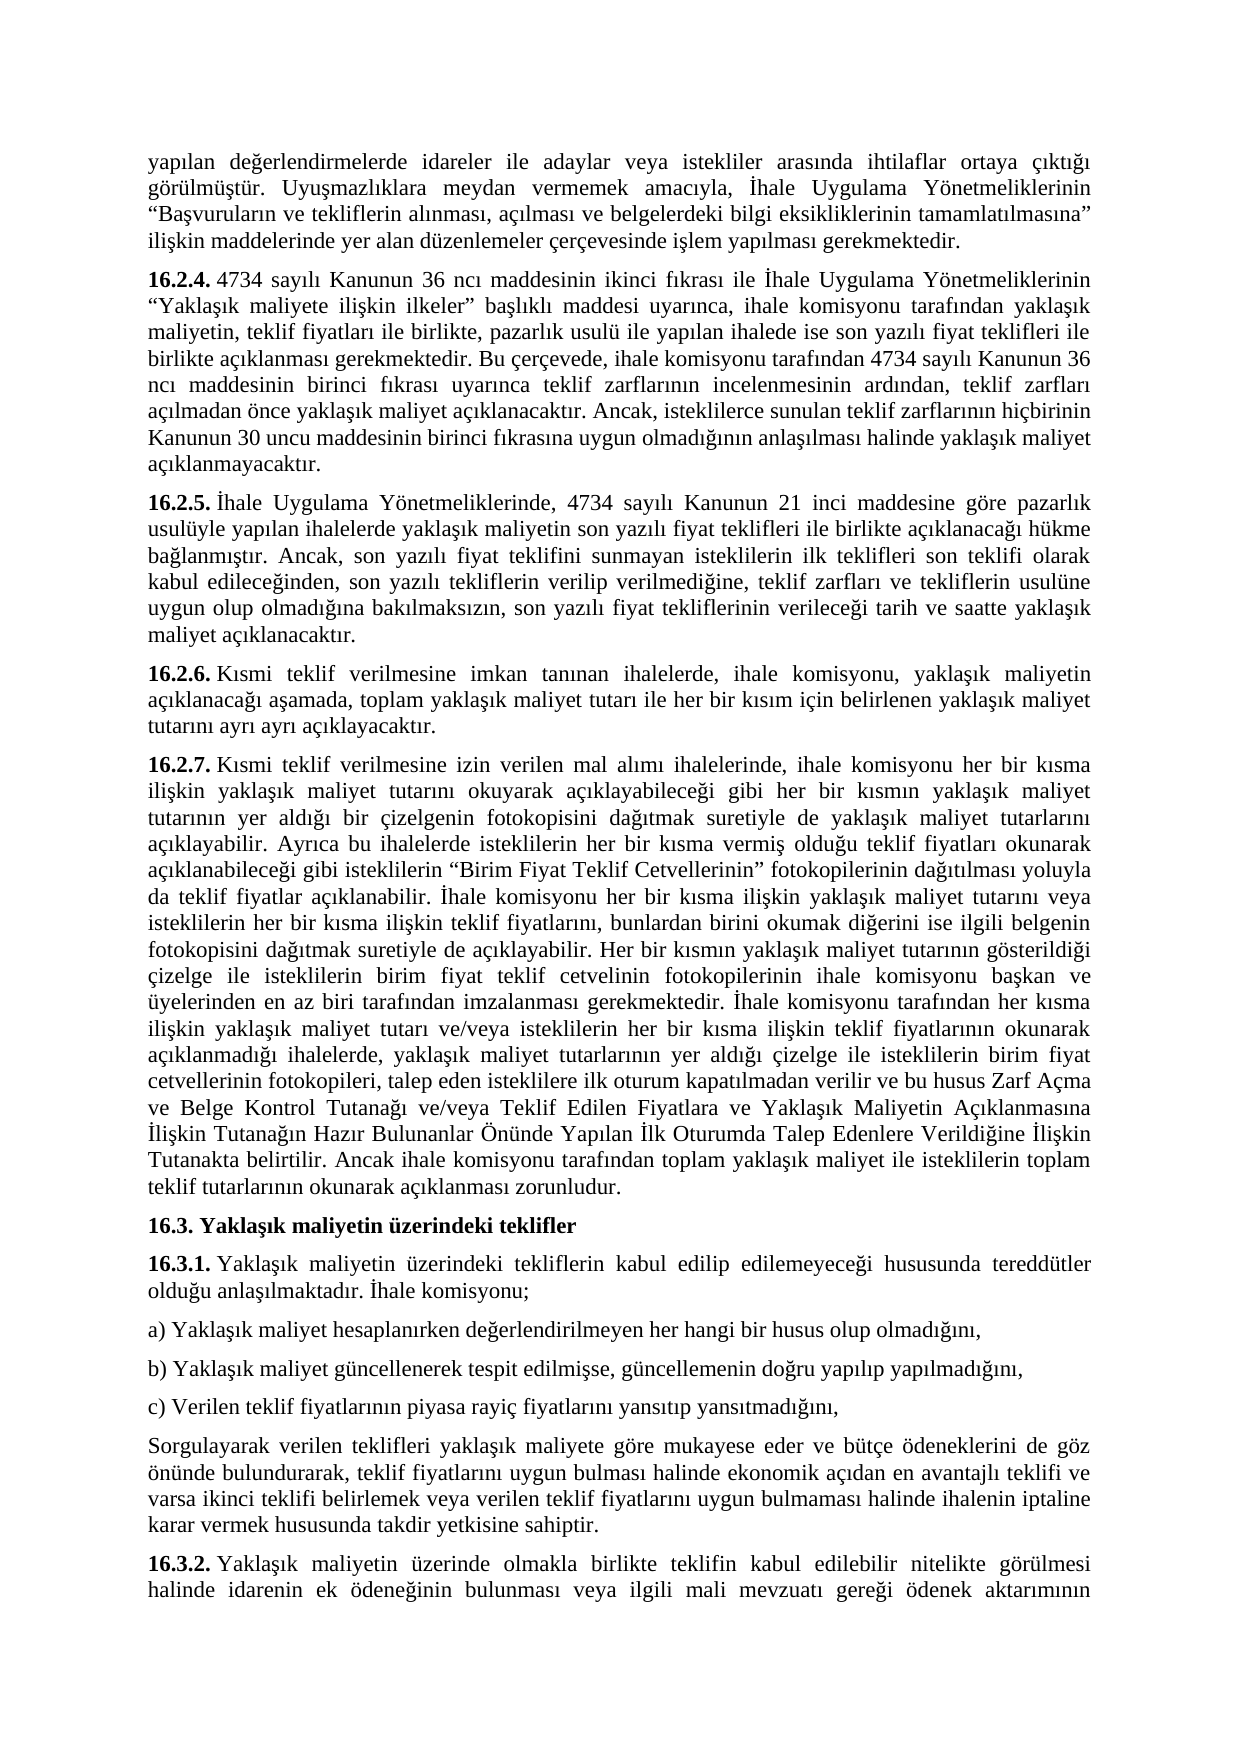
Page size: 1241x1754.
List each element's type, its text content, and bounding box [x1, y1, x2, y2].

text 16.2.6. Kısmi teklif verilmesine imkan tanınan ihalelerde, ihale komisyonu, yaklaşık maliyetin açıklanacağı aşamada, toplam yaklaşık maliyet tutarı ile her bir kısım için belirlenen yaklaşık maliyet tutarını ayrı ayrı açıklayacaktır. [148, 659, 1092, 739]
text Sorgulayarak verilen teklifleri yaklaşık maliyete göre mukayese eder ve bütçe ödeneklerini de göz önünde bulundurarak, teklif fiyatlarını uygun bulması halinde ekonomik açıdan en avantajlı teklifi ve varsa ikinci teklifi belirlemek veya verilen teklif fiyatlarını uygun bulmaması halinde ihalenin iptaline karar vermek hususunda takdir yetkisine sahiptir. [148, 1432, 1092, 1538]
text 16.3. Yaklaşık maliyetin üzerindeki teklifler [148, 1212, 1092, 1238]
text 16.3.1. Yaklaşık maliyetin üzerindeki tekliflerin kabul edilip edilemeyeceği hususunda tereddütler olduğu anlaşılmaktadır. İhale komisyonu; [148, 1251, 1092, 1303]
text 16.2.5. İhale Uygulama Yönetmeliklerinde, 4734 sayılı Kanunun 21 inci maddesine göre pazarlık usulüyle yapılan ihalelerde yaklaşık maliyetin son yazılı fiyat teklifleri ile birlikte açıklanacağı hükme bağlanmıştır. Ancak, son yazılı fiyat teklifini sunmayan isteklilerin ilk teklifleri son teklifi olarak kabul edileceğinden, son yazılı tekliflerin verilip verilmediğine, teklif zarfları ve tekliflerin usulüne uygun olup olmadığına bakılmaksızın, son yazılı fiyat tekliflerinin verileceği tarih ve saatte yaklaşık maliyet açıklanacaktır. [148, 489, 1092, 647]
text b) Yaklaşık maliyet güncellenerek tespit edilmişse, güncellemenin doğru yapılıp yapılmadığını, [148, 1354, 1092, 1381]
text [148, 1550, 1092, 1603]
text c) Verilen teklif fiyatlarının piyasa rayiç fiyatlarını yansıtıp yansıtmadığını, [148, 1393, 1092, 1420]
text 16.2.7. Kısmi teklif verilmesine izin verilen mal alımı ihalelerinde, ihale komisyonu her bir kısma ilişkin yaklaşık maliyet tutarını okuyarak açıklayabileceği gibi her bir kısmın yaklaşık maliyet tutarının yer aldığı bir çizelgenin fotokopisini dağıtmak suretiyle de yaklaşık maliyet tutarlarını açıklayabilir. Ayrıca bu ihalelerde isteklilerin her bir kısma vermiş olduğu teklif fiyatları okunarak açıklanabileceği gibi isteklilerin “Birim Fiyat Teklif Cetvellerinin” fotokopilerinin dağıtılması yoluyla da teklif fiyatlar açıklanabilir. İhale komisyonu her bir kısma ilişkin yaklaşık maliyet tutarını veya isteklilerin her bir kısma ilişkin teklif fiyatlarını, bunlardan birini okumak diğerini ise ilgili belgenin fotokopisini dağıtmak suretiyle de açıklayabilir. Her bir kısmın yaklaşık maliyet tutarının gösterildiği çizelge ile isteklilerin birim fiyat teklif cetvelinin fotokopilerinin ihale komisyonu başkan ve üyelerinden en az biri tarafından imzalanması gerekmektedir. İhale komisyonu tarafından her kısma ilişkin yaklaşık maliyet tutarı ve/veya isteklilerin her bir kısma ilişkin teklif fiyatlarının okunarak açıklanmadığı ihalelerde, yaklaşık maliyet tutarlarının yer aldığı çizelge ile isteklilerin birim fiyat cetvellerinin fotokopileri, talep eden isteklilere ilk oturum kapatılmadan verilir ve bu husus Zarf Açma ve Belge Kontrol Tutanağı ve/veya Teklif Edilen Fiyatlara ve Yaklaşık Maliyetin Açıklanmasına İlişkin Tutanağın Hazır Bulunanlar Önünde Yapılan İlk Oturumda Talep Edenlere Verildiğine İlişkin Tutanakta belirtilir. Ancak ihale komisyonu tarafından toplam yaklaşık maliyet ile isteklilerin toplam teklif tutarlarının okunarak açıklanması zorunludur. [148, 751, 1092, 1199]
text a) Yaklaşık maliyet hesaplanırken değerlendirilmeyen her hangi bir husus olup olmadığını, [148, 1316, 1092, 1342]
text 16.2.4. 4734 sayılı Kanunun 36 ncı maddesinin ikinci fıkrası ile İhale Uygulama Yönetmeliklerinin “Yaklaşık maliyete ilişkin ilkeler” başlıklı maddesi uyarınca, ihale komisyonu tarafından yaklaşık maliyetin, teklif fiyatları ile birlikte, pazarlık usulü ile yapılan ihalede ise son yazılı fiyat teklifleri ile birlikte açıklanması gerekmektedir. Bu çerçevede, ihale komisyonu tarafından 4734 sayılı Kanunun 36 ncı maddesinin birinci fıkrası uyarınca teklif zarflarının incelenmesinin ardından, teklif zarfları açılmadan önce yaklaşık maliyet açıklanacaktır. Ancak, isteklilerce sunulan teklif zarflarının hiçbirinin Kanunun 30 uncu maddesinin birinci fıkrasına uygun olmadığının anlaşılması halinde yaklaşık maliyet açıklanmayacaktır. [148, 266, 1092, 476]
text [148, 148, 1092, 253]
